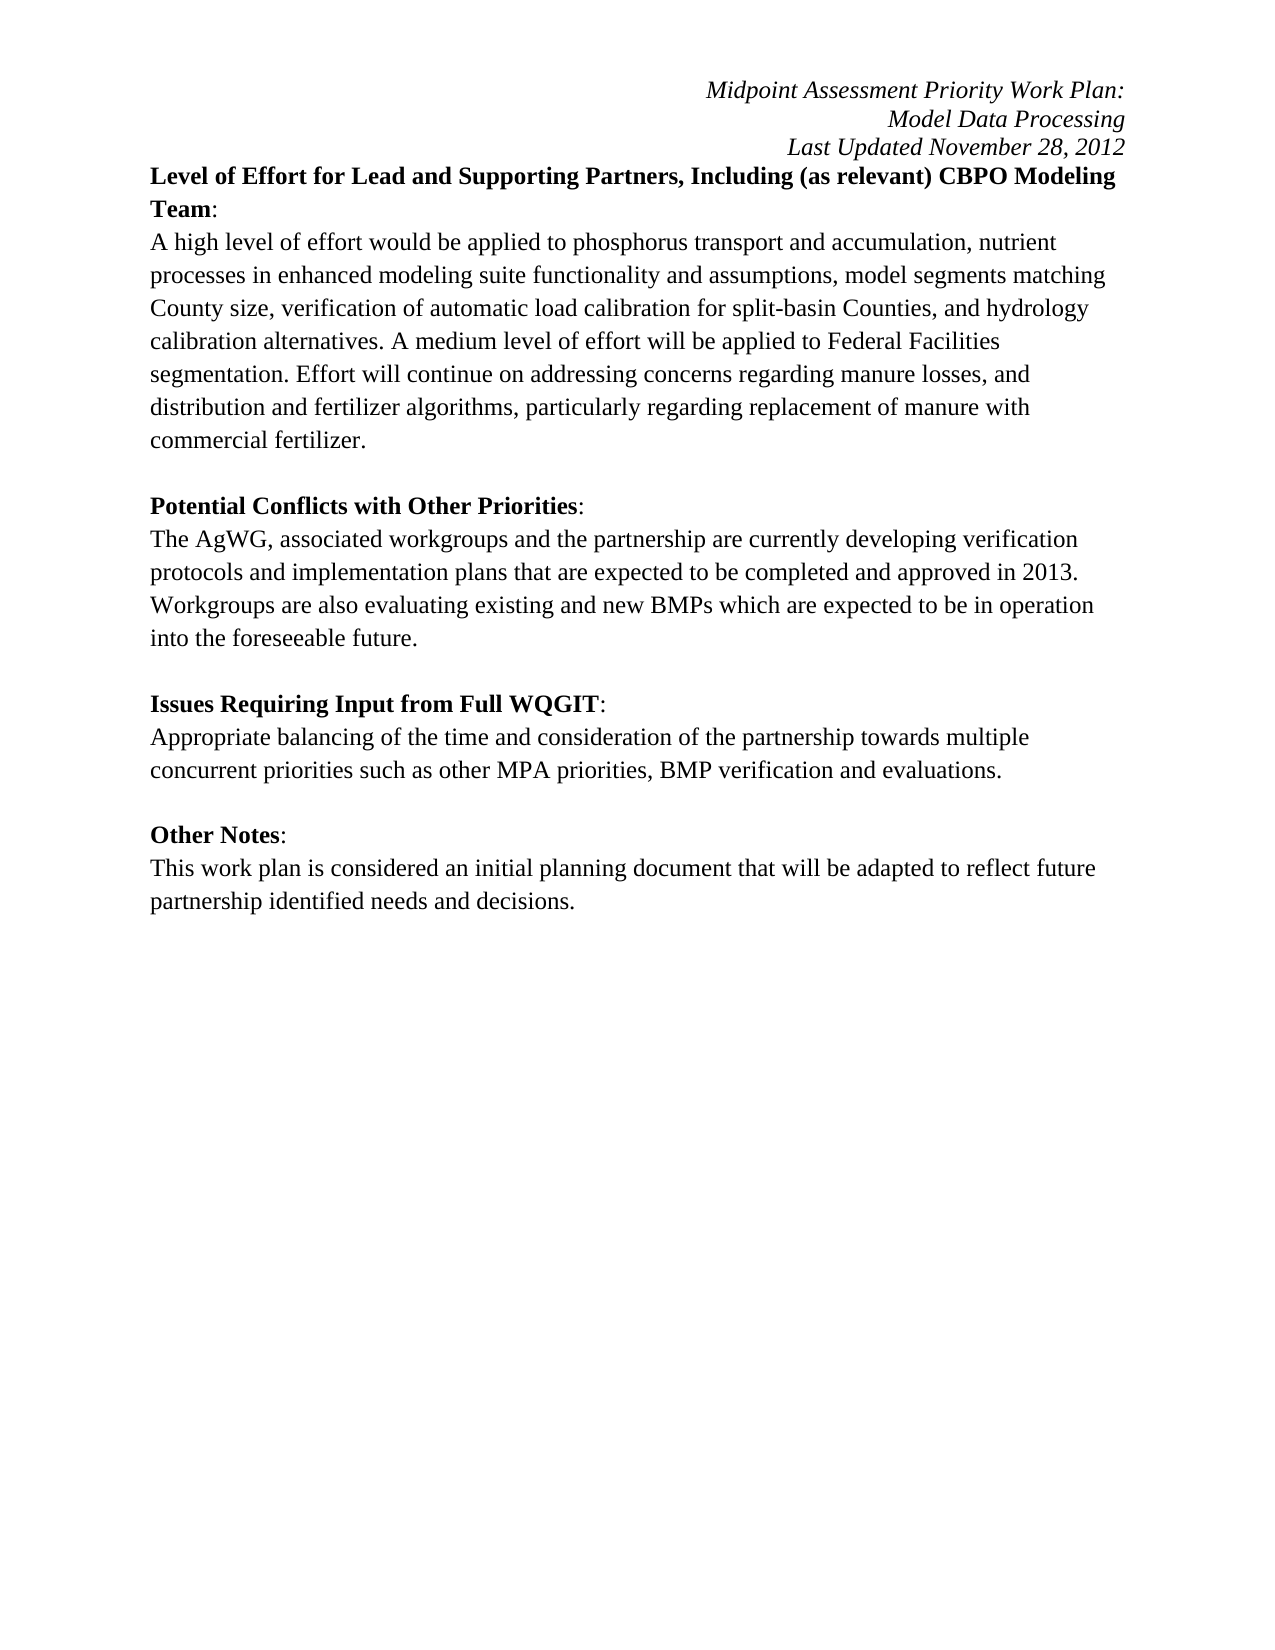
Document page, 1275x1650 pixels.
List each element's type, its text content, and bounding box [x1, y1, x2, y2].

text Potential Conflicts with Other Priorities: [150, 491, 1125, 520]
text The AgWG, associated workgroups and the partnership are currently developing verification protocols and implementation plans that are expected to be completed and approved in 2013. Workgroups are also evaluating existing and new BMPs which are expected to be in operation into the foreseeable future. [150, 524, 1125, 684]
text A high level of effort would be applied to phosphorus transport and accumulation, nutrient processes in enhanced modeling suite functionality and assumptions, model segments matching County size, verification of automatic load calibration for split-basin Counties, and hydrology calibration alternatives. A medium level of effort will be applied to Federal Facilities segmentation. Effort will continue on addressing concerns regarding manure losses, and distribution and fertilizer algorithms, particularly regarding replacement of manure with commercial fertilizer. [150, 227, 1125, 454]
text Appropriate balancing of the time and consideration of the partnership towards multiple concurrent priorities such as other MPA priorities, BMP verification and evaluations. [150, 722, 1125, 816]
text This work plan is considered an initial planning document that will be adapted to reflect future partnership identified needs and decisions. [150, 853, 1125, 914]
text Other Notes: [150, 820, 1125, 848]
text Issues Requiring Input from Full WQGIT: [150, 689, 1125, 717]
text Level of Effort for Lead and Supporting Partners, Including (as relevant) CBPO Modeling Team: [150, 161, 1125, 223]
